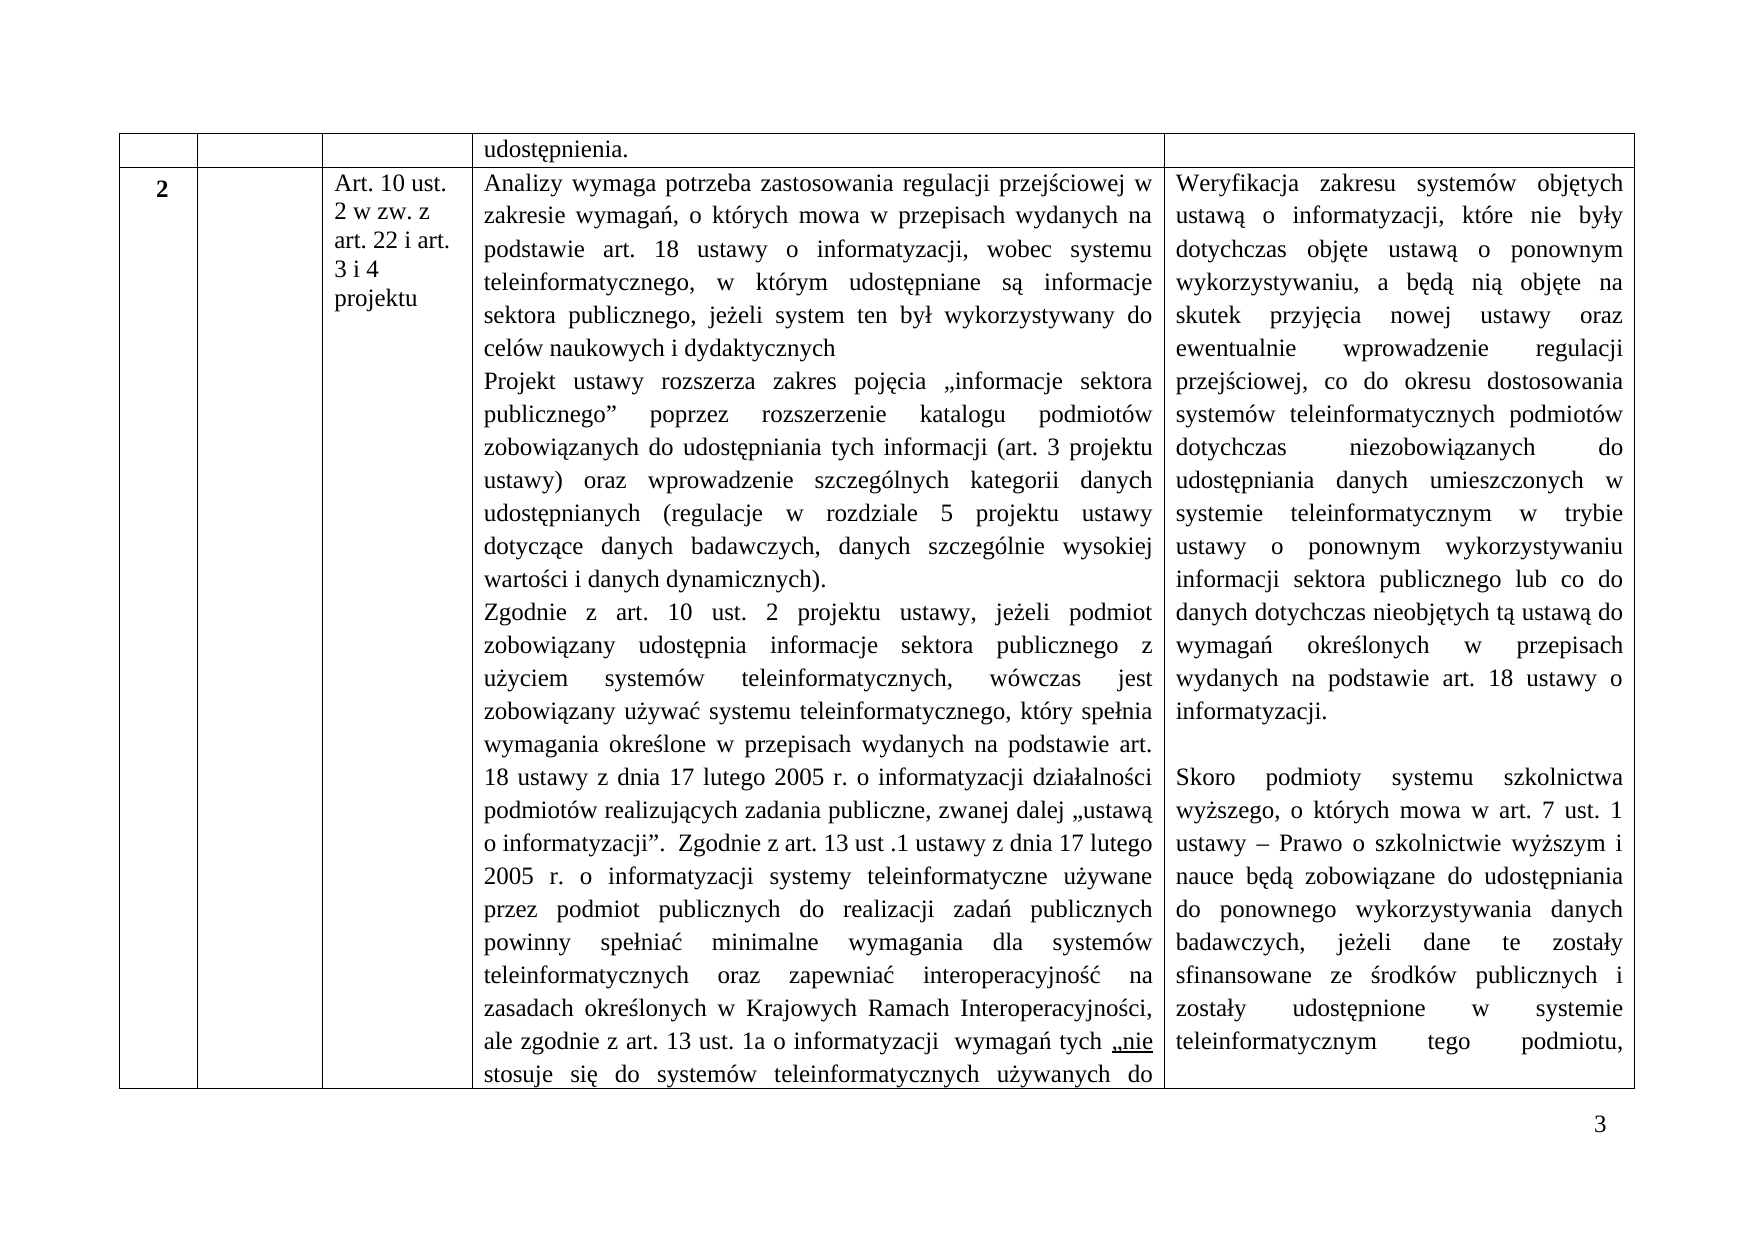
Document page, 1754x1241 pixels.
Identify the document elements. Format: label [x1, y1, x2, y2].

table_cell [120, 134, 197, 167]
table_cell [473, 168, 1164, 1088]
table_cell [1165, 134, 1634, 167]
table_cell [323, 134, 472, 167]
table_cell [323, 168, 472, 1088]
table_cell [198, 134, 322, 167]
table_cell [120, 168, 197, 1088]
table_cell [1165, 168, 1634, 1088]
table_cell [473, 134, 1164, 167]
table_cell [198, 168, 322, 1088]
